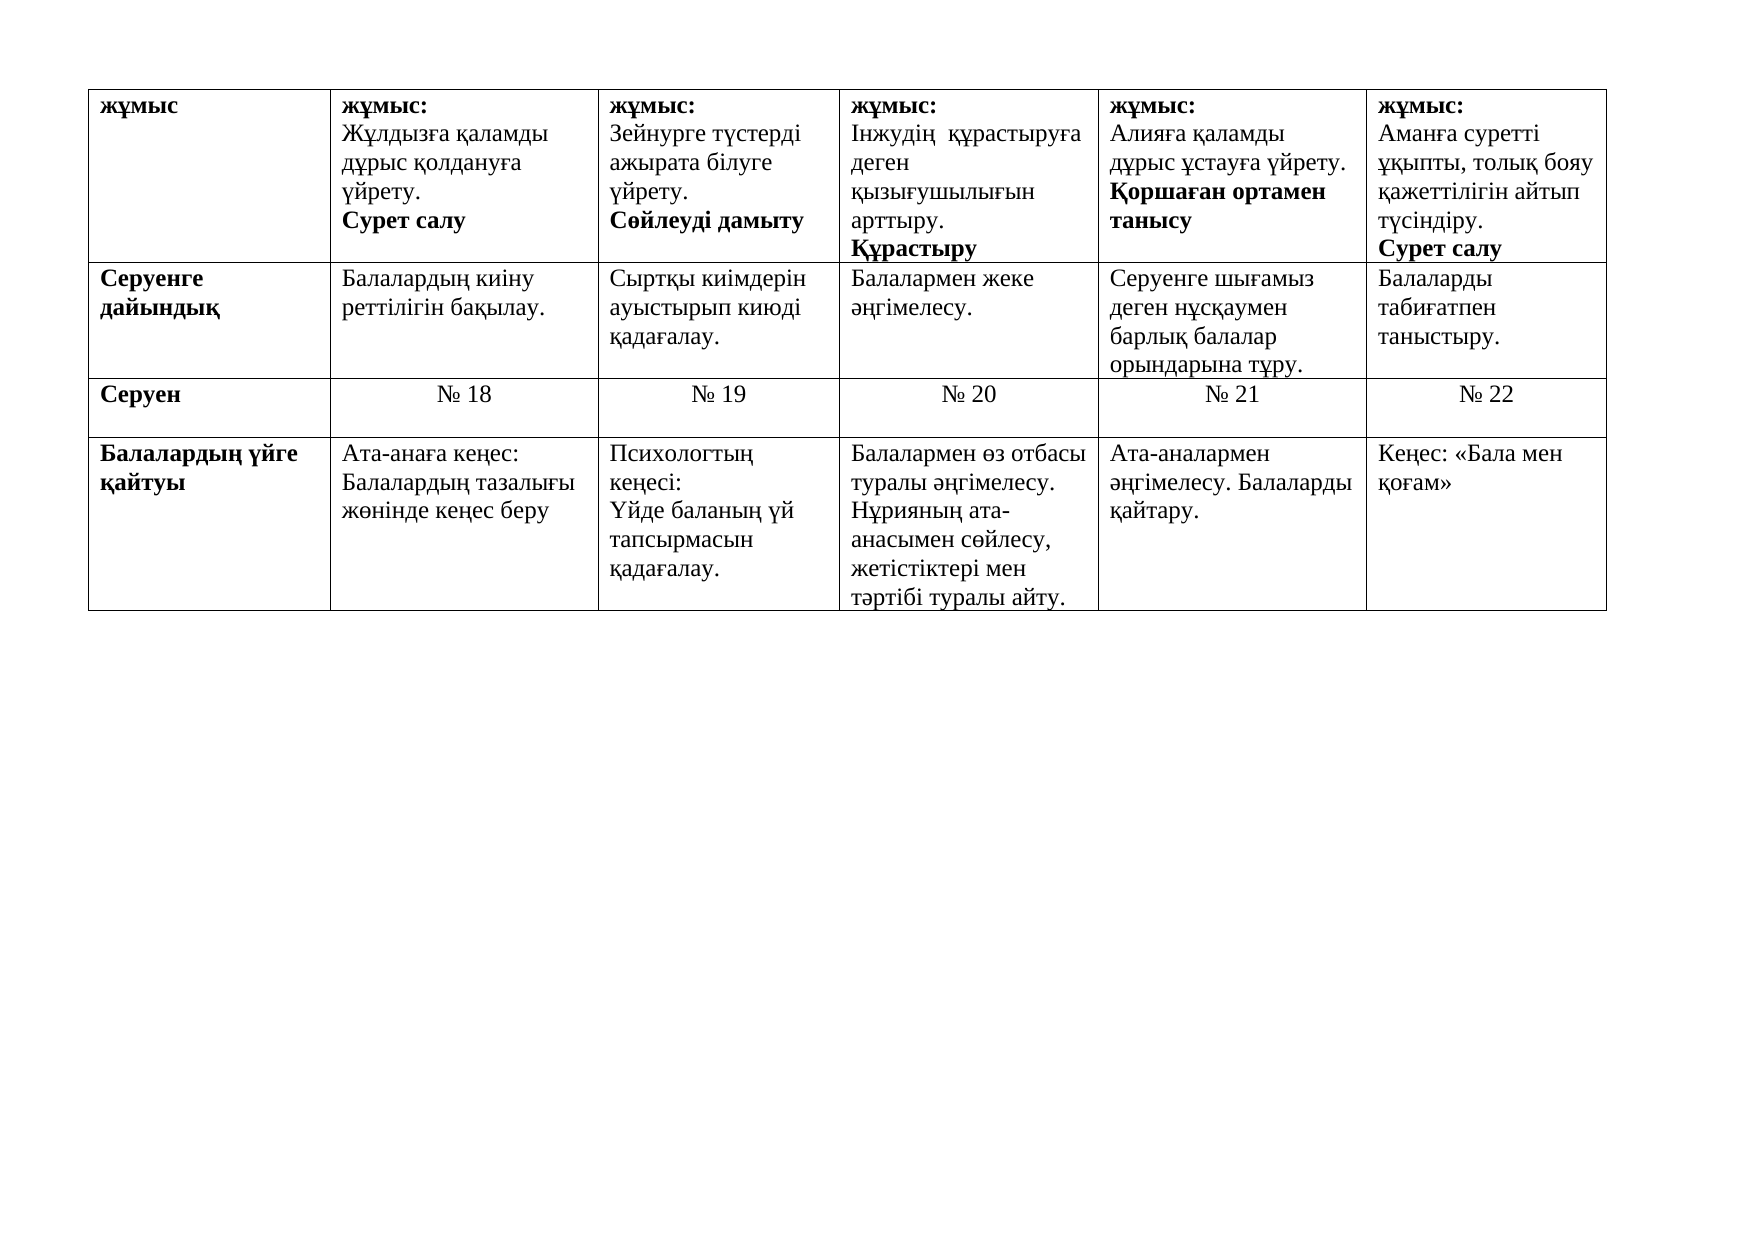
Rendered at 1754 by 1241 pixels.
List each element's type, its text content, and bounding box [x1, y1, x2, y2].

table_cell Кеңес: «Бала мен қоғам» [1367, 438, 1606, 610]
table_cell Балаларды табиғатпен таныстыру. [1367, 263, 1606, 378]
table_cell Балалармен өз отбасы туралы әңгімелесу. Нұрияның ата-анасымен сөйлесу, жетістіктері мен тәртібі туралы айту. [840, 438, 1098, 610]
table_cell Сыртқы киімдерін ауыстырып киюді қадағалау. [599, 263, 839, 378]
table_cell № 22 [1367, 379, 1606, 437]
table_cell Балалармен жеке әңгімелесу. [840, 263, 1098, 378]
table_cell № 20 [840, 379, 1098, 437]
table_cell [1367, 90, 1606, 262]
table_cell Психологтың кеңесі: Үйде баланың үй тапсырмасын қадағалау. [599, 438, 839, 610]
table_cell № 18 [331, 379, 598, 437]
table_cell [1099, 90, 1366, 262]
table_cell № 21 [1099, 379, 1366, 437]
table_cell Ата-аналармен әңгімелесу. Балаларды қайтару. [1099, 438, 1366, 610]
table_cell Серуенге шығамыз деген нұсқаумен барлық балалар орындарына тұру. [1099, 263, 1366, 378]
table_cell Балалардың үйге қайтуы [89, 438, 330, 610]
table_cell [89, 90, 330, 262]
table_cell Серуен [89, 379, 330, 437]
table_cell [331, 90, 598, 262]
table_cell Балалардың киіну реттілігін бақылау. [331, 263, 598, 378]
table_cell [599, 90, 839, 262]
table_cell № 19 [599, 379, 839, 437]
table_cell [840, 90, 1098, 262]
table_cell Ата-анаға кеңес: Балалардың тазалығы жөнінде кеңес беру [331, 438, 598, 610]
table_cell Серуенге дайындық [89, 263, 330, 378]
